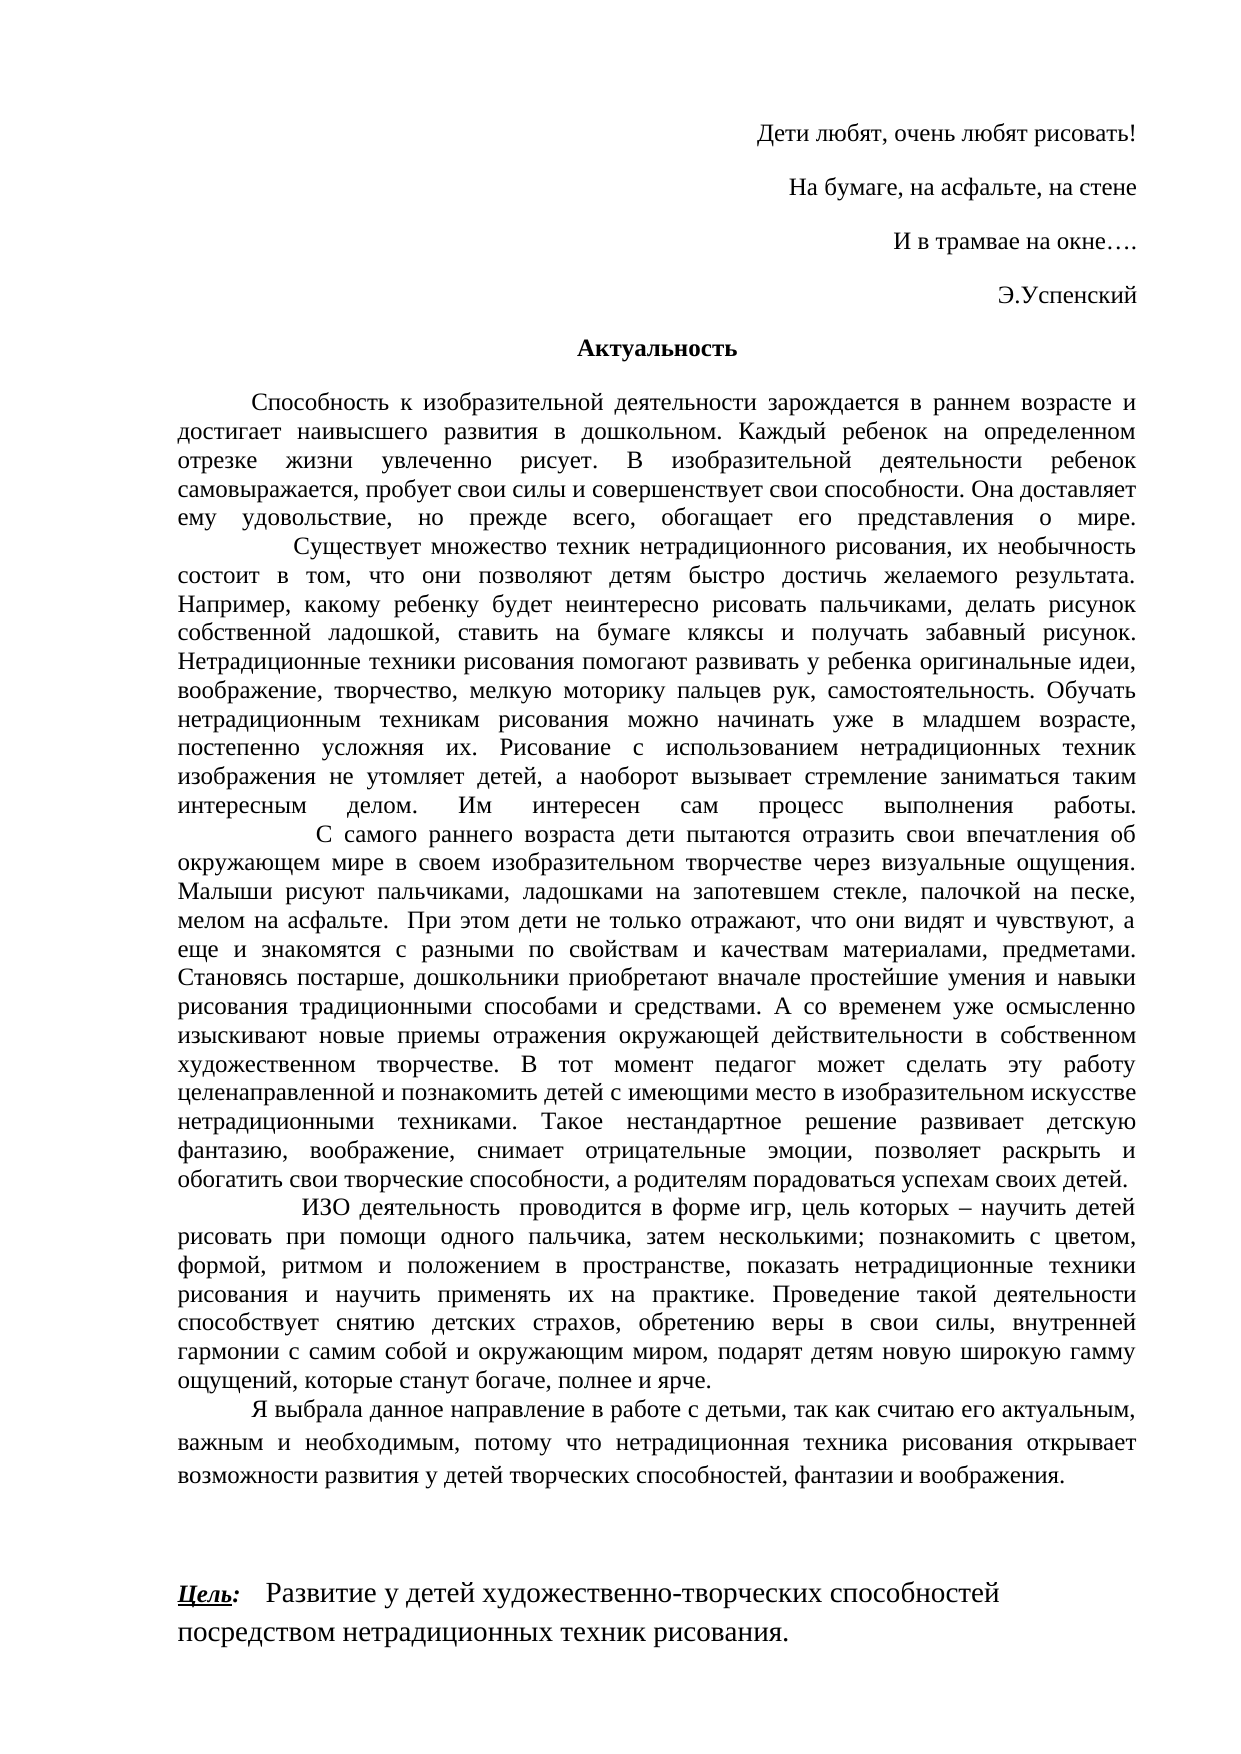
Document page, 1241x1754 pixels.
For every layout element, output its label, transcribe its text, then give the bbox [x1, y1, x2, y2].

text И в трамвае на окне…. [177, 226, 1137, 254]
text ИЗО деятельность проводится в форме игр, цель которых – научить детей рисовать при помощи одного пальчика, затем несколькими; познакомить с цветом, формой, ритмом и положением в пространстве, показать нетрадиционные техники рисования и научить применять их на практике. Проведение такой деятельности способствует снятию детских страхов, обретению веры в свои силы, внутренней гармонии с самим собой и окружающим миром, подарят детям новую широкую гамму ощущений, которые станут богаче, полнее и ярче. [177, 1192, 1137, 1394]
text Дети любят, очень любят рисовать! [177, 118, 1137, 147]
text Цель: Pазвитие у детей художественно-творческих способностей посредством нетрадиционных техник рисования. [177, 1575, 1137, 1647]
text На бумаге, на асфальте, на стене [177, 172, 1137, 201]
text Я выбрала данное направление в работе с детьми, так как считаю его актуальным, важным и необходимым, потому что нетрадиционная техника рисования открывает возможности развития у детей творческих способностей, фантазии и воображения. [177, 1394, 1137, 1488]
text Актуальность [177, 333, 1137, 362]
text Э.Успенский [177, 280, 1137, 308]
text Способность к изобразительной деятельности зарождается в раннем возрасте и достигает наивысшего развития в дошкольном. Каждый ребенок на определенном отрезке жизни увлеченно рисует. В изобразительной деятельности ребенок самовыражается, пробует свои силы и совершенствует свои способности. Она доставляет ему удовольствие, но прежде всего, обогащает его представления о мире. Существует множество техник нетрадиционного рисования, их необычность состоит в том, что они позволяют детям быстро достичь желаемого результата. Например, какому ребенку будет неинтересно рисовать пальчиками, делать рисунок собственной ладошкой, ставить на бумаге кляксы и получать забавный рисунок. Нетрадиционные техники рисования помогают развивать у ребенка оригинальные идеи, воображение, творчество, мелкую моторику пальцев рук, самостоятельность. Обучать нетрадиционным техникам рисования можно начинать уже в младшем возрасте, постепенно усложняя их. Рисование с использованием нетрадиционных техник изображения не утомляет детей, а наоборот вызывает стремление заниматься таким интересным делом. Им интересен сам процесс выполнения работы. С самого раннего возраста дети пытаются отразить свои впечатления об окружающем мире в своем изобразительном творчестве через визуальные ощущения. Малыши рисуют пальчиками, ладошками на запотевшем стекле, палочкой на песке, мелом на асфальте. При этом дети не только отражают, что они видят и чувствуют, а еще и знакомятся с разными по свойствам и качествам материалами, предметами. Становясь постарше, дошкольники приобретают вначале простейшие умения и навыки рисования традиционными способами и средствами. А со временем уже осмысленно изыскивают новые приемы отражения окружающей действительности в собственном художественном творчестве. В тот момент педагог может сделать эту работу целенаправленной и познакомить детей с имеющими место в изобразительном искусстве нетрадиционными техниками. Такое нестандартное решение развивает детскую фантазию, воображение, снимает отрицательные эмоции, позволяет раскрыть и обогатить свои творческие способности, а родителям порадоваться успехам своих детей. [177, 387, 1137, 1192]
